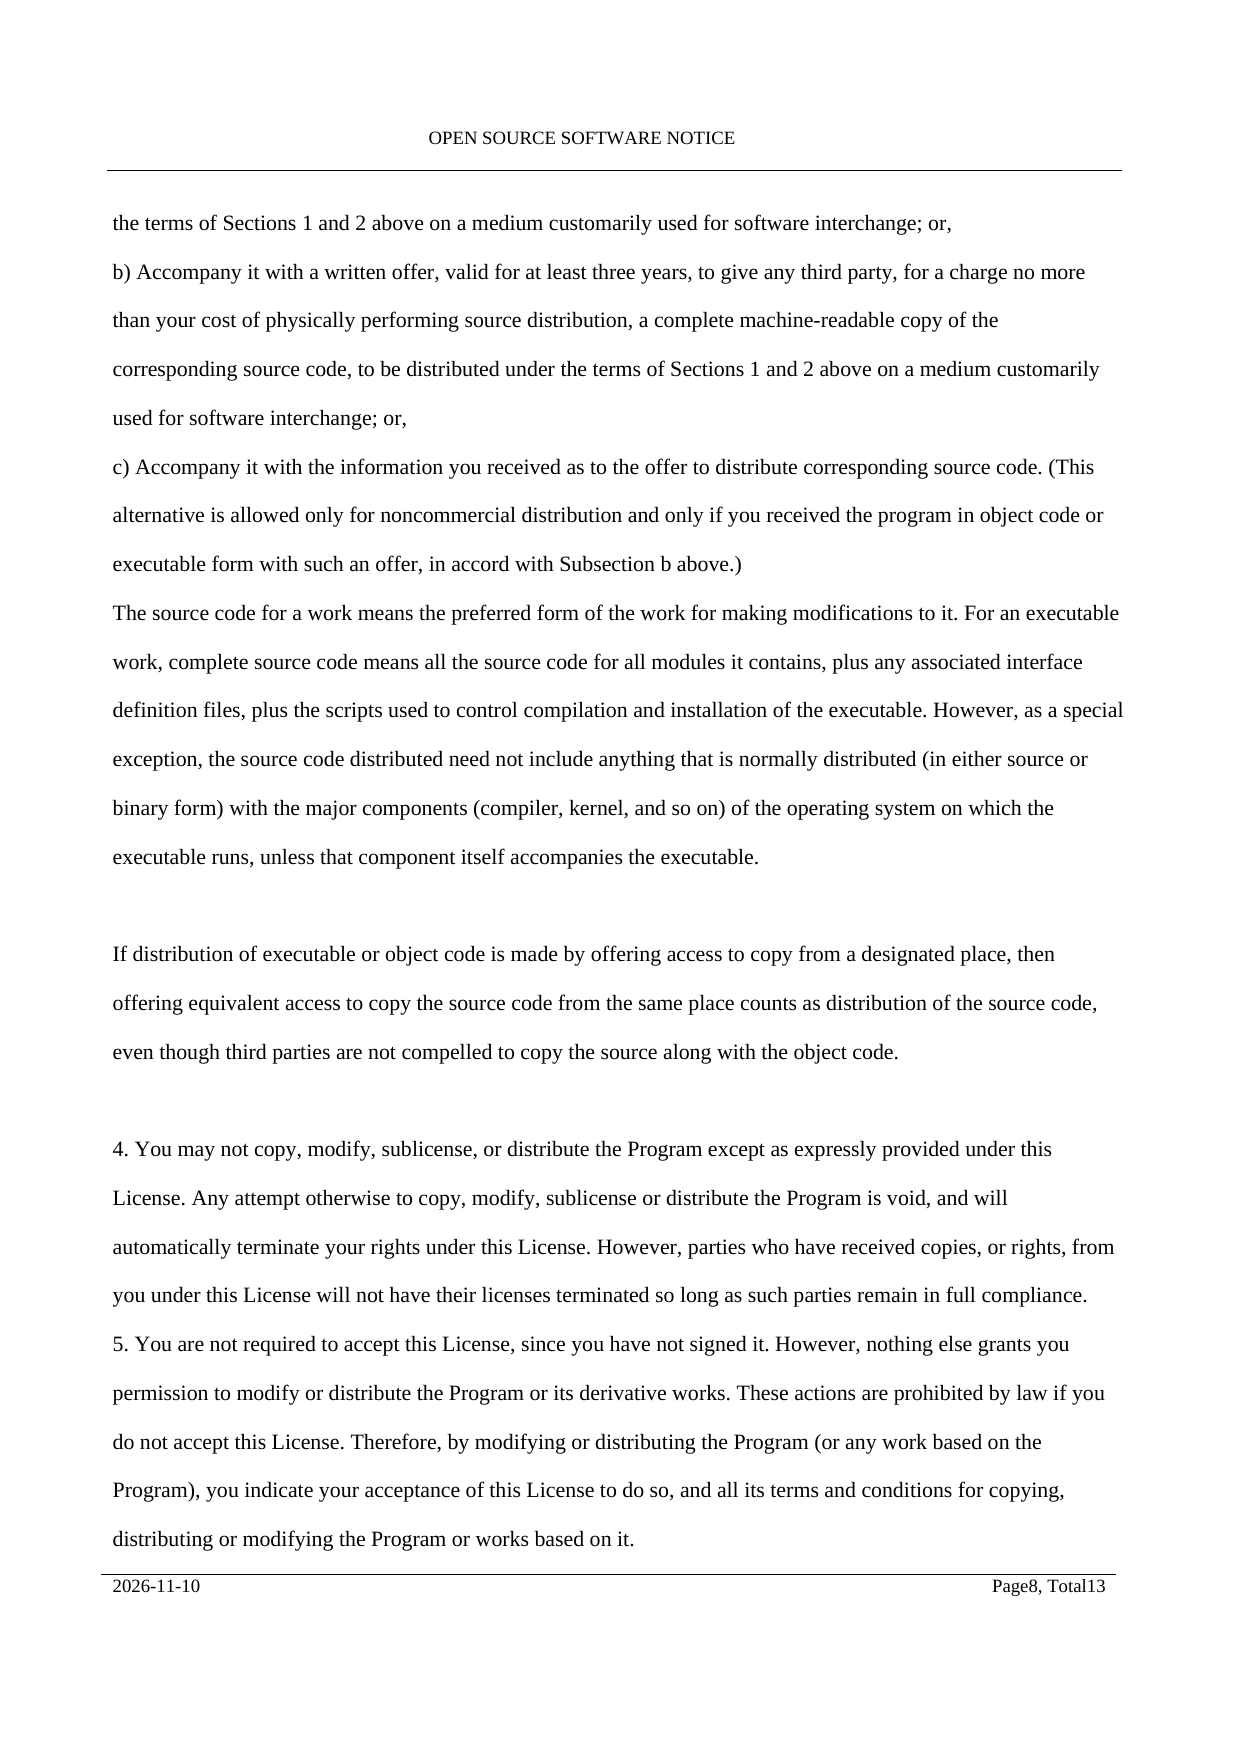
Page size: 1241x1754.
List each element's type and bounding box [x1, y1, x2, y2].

text [112, 206, 1128, 1555]
